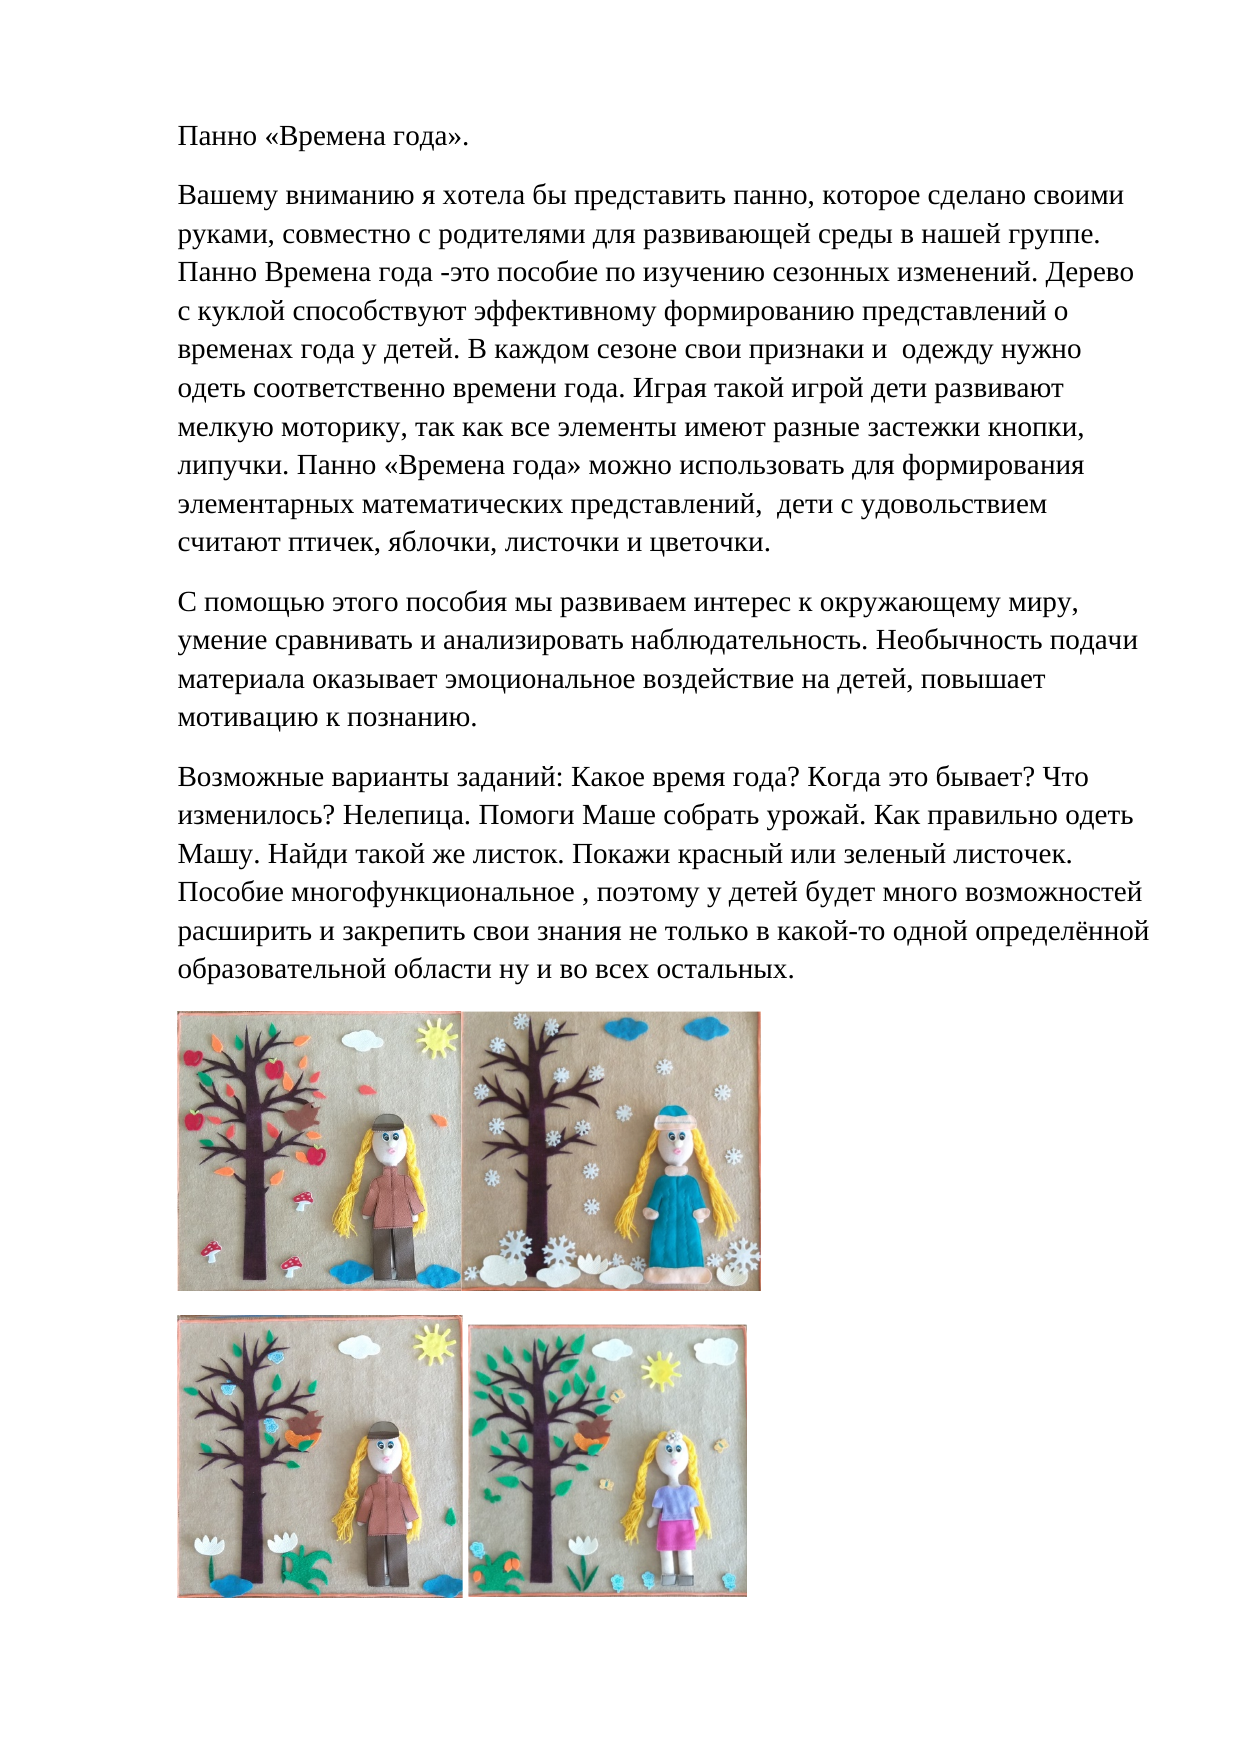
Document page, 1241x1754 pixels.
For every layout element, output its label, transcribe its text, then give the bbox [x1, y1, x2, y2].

text Возможные варианты заданий: Какое время года? Когда это бывает? Что изменилось? Нелепица. Помоги Маше собрать урожай. Как правильно одеть Машу. Найди такой же листок. Покажи красный или зеленый листочек. Пособие многофункциональное , поэтому у детей будет много возможностей расширить и закрепить свои знания не только в какой-то одной определённой образовательной области ну и во всех остальных. [177, 759, 1152, 985]
text Панно «Времена года». [177, 118, 1152, 152]
picture [462, 1012, 761, 1291]
picture [177, 1011, 461, 1291]
picture [469, 1325, 747, 1596]
text С помощью этого пособия мы развиваем интерес к окружающему миру, умение сравнивать и анализировать наблюдательность. Необычность подачи материала оказывает эмоциональное воздействие на детей, повышает мотивацию к познанию. [177, 584, 1152, 733]
text Вашему вниманию я хотела бы представить панно, которое сделано своими руками, совместно с родителями для развивающей среды в нашей группе. Панно Времена года -это пособие по изучению сезонных изменений. Дерево с куклой способствуют эффективному формированию представлений о временах года у детей. В каждом сезоне свои признаки и одежду нужно одеть соответственно времени года. Играя такой игрой дети развивают мелкую моторику, так как все элементы имеют разные застежки кнопки, липучки. Панно «Времена года» можно использовать для формирования элементарных математических представлений, дети с удовольствием считают птичек, яблочки, листочки и цветочки. [177, 177, 1152, 558]
picture [177, 1315, 463, 1598]
